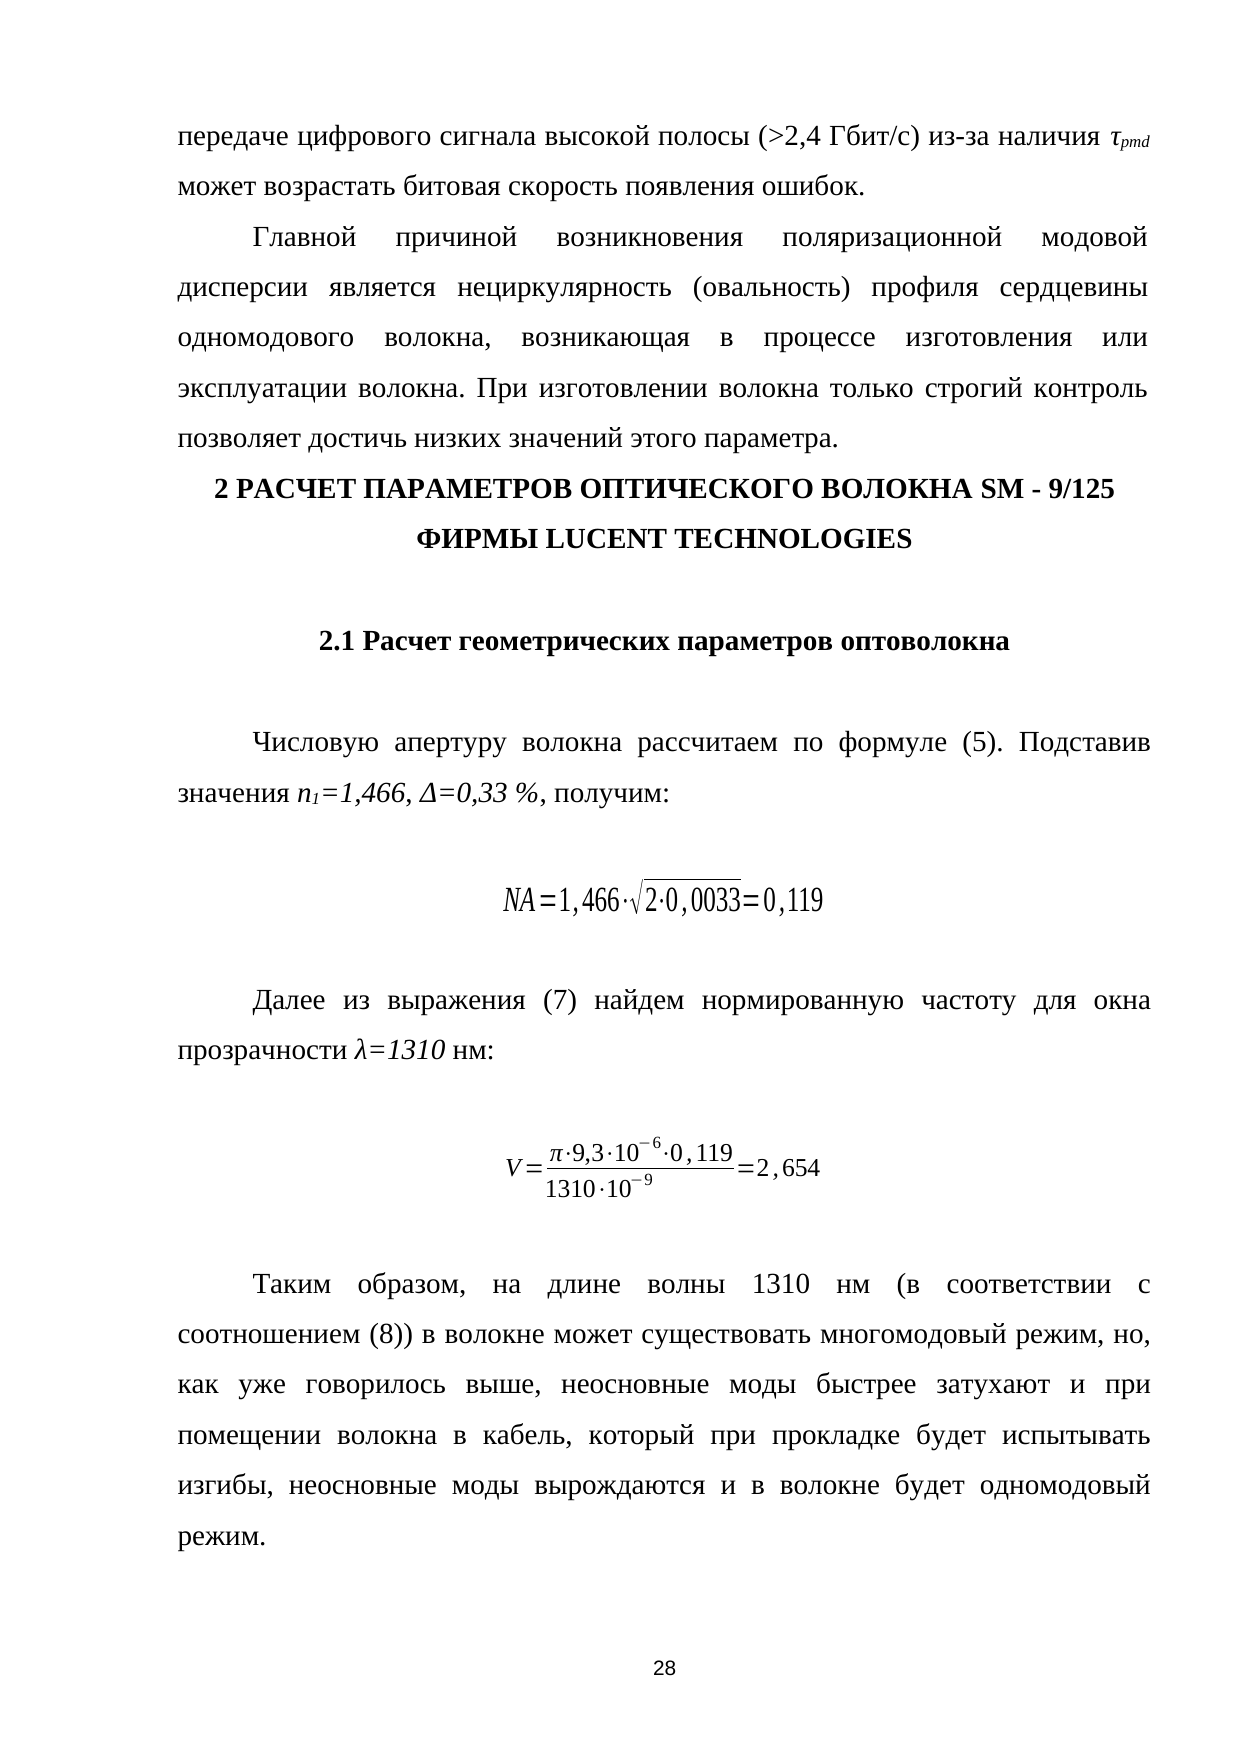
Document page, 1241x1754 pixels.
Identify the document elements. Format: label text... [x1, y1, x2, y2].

text 2.1 Расчет геометрических параметров оптоволокна [177, 623, 1152, 656]
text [177, 118, 1149, 202]
text 2 РАСЧЕТ ПАРАМЕТРОВ ОПТИЧЕСКОГО ВОЛОКНА SM - 9/125 ФИРМЫ LUCENT TECHNOLOGIES [177, 471, 1152, 555]
text Таким образом, на длине волны 1310 нм (в соответствии с соотношением (8)) в волокне может существовать многомодовый режим, но, как уже говорилось выше, неосновные моды быстрее затухают и при помещении волокна в кабель, который при прокладке будет испытывать изгибы, неосновные моды вырождаются и в волокне будет одномодовый режим. [177, 1266, 1152, 1551]
text Далее из выражения (7) найдем нормированную частоту для окна прозрачности λ=1310 нм: [177, 982, 1152, 1066]
text Числовую апертуру волокна рассчитаем по формуле (5). Подставив значения n1=1,466, Δ=0,33 %, получим: [177, 724, 1152, 808]
text Главной причиной возникновения поляризационной модовой дисперсии является нециркулярность (овальность) профиля сердцевины одномодового волокна, возникающая в процессе изготовления или эксплуатации волокна. При изготовлении волокна только строгий контроль позволяет достичь низких значений этого параметра. [177, 219, 1148, 453]
